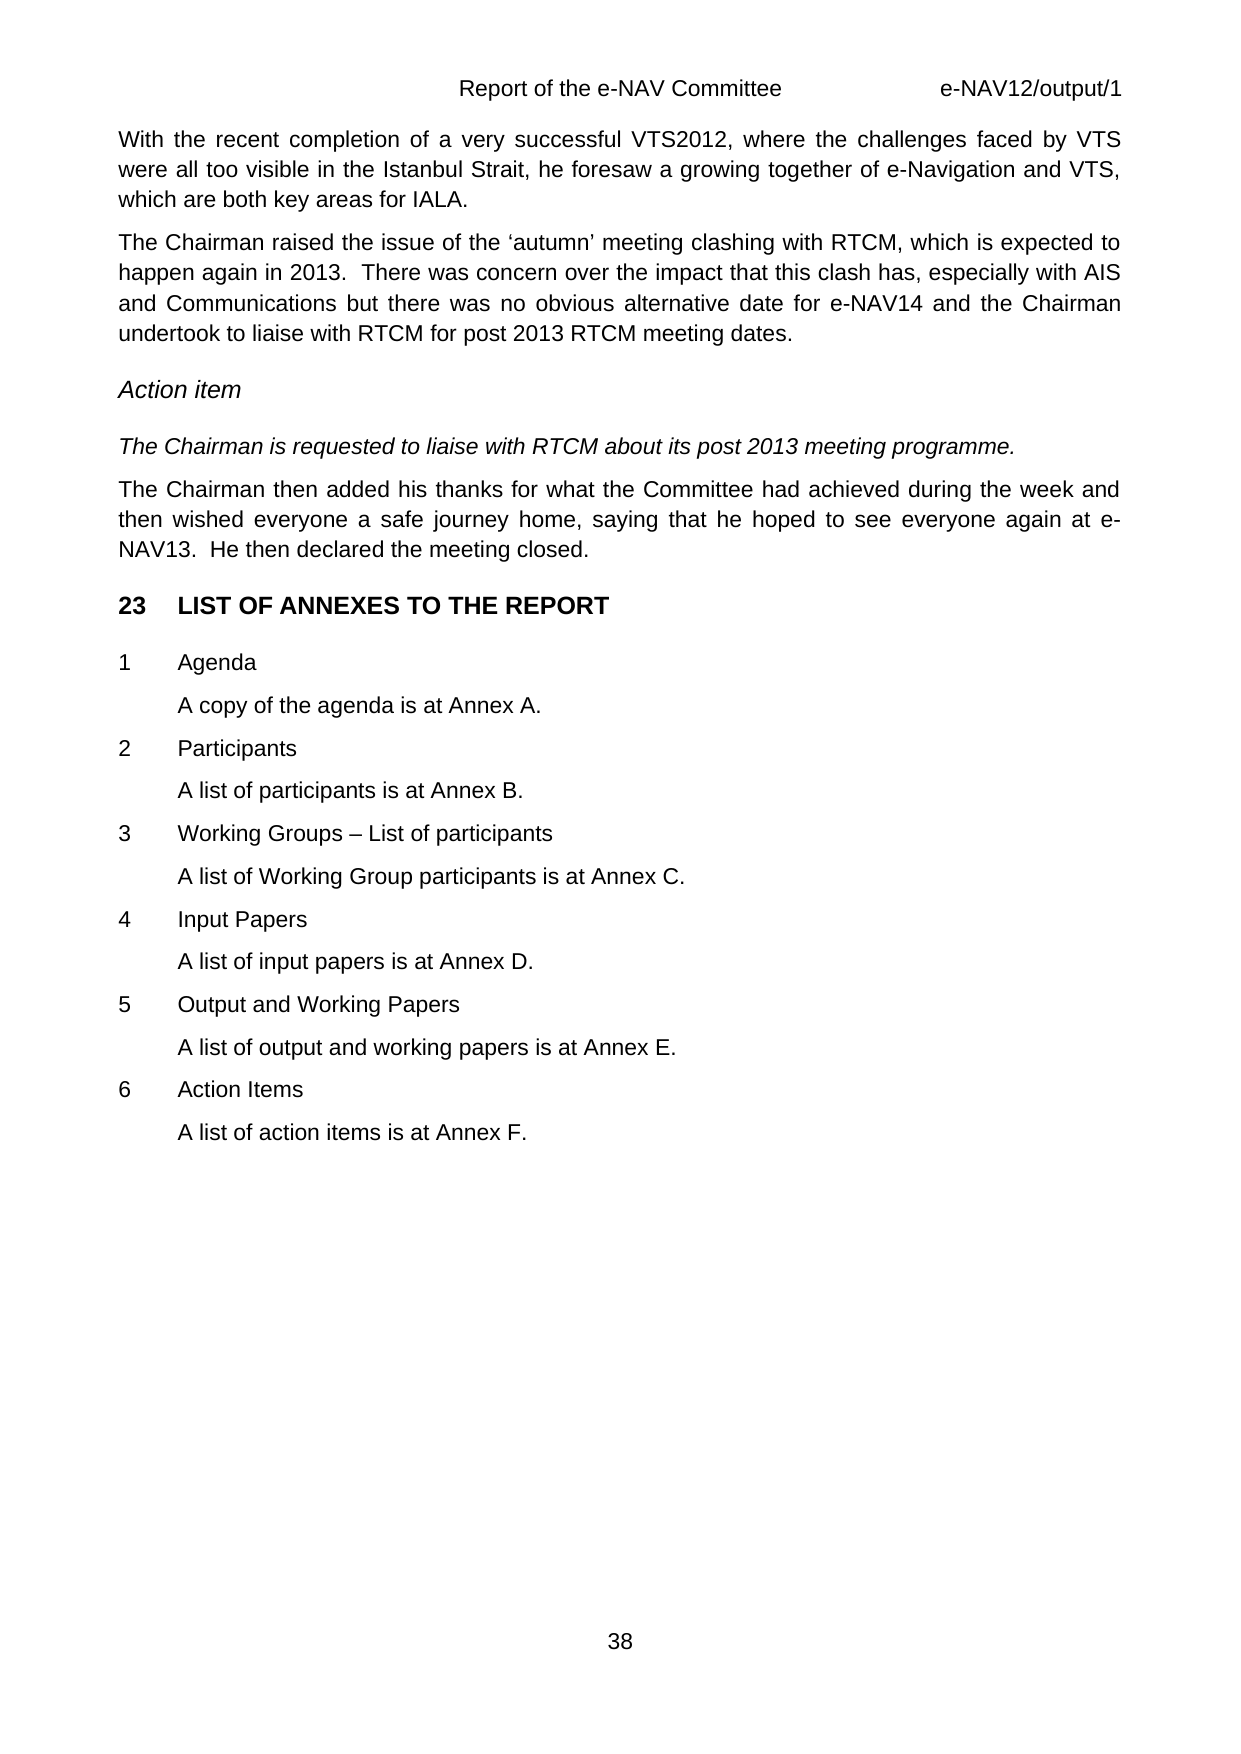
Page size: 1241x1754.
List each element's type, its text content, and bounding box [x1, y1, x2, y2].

list A copy of the agenda is at Annex A. [177, 692, 1122, 718]
list Action Items [118, 1076, 1122, 1103]
list Output and Working Papers [118, 991, 1122, 1017]
list Participants [118, 735, 1122, 761]
list Agenda [118, 649, 1122, 676]
text The Chairman is requested to liaise with RTCM about its post 2013 meeting programme. [118, 433, 1122, 459]
list A list of output and working papers is at Annex E. [177, 1034, 1122, 1060]
subtitle List of Annexes to the report [118, 591, 1122, 620]
list Input Papers [118, 906, 1122, 932]
text The Chairman then added his thanks for what the Committee had achieved during the week and then wished everyone a safe journey home, saying that he hoped to see everyone again at e-NAV13. He then declared the meeting closed. [118, 476, 1122, 562]
list Working Groups – List of participants [118, 820, 1122, 847]
text With the recent completion of a very successful VTS2012, where the challenges faced by VTS were all too visible in the Istanbul Strait, he foresaw a growing together of e-Navigation and VTS, which are both key areas for IALA. [118, 126, 1122, 213]
list A list of participants is at Annex B. [177, 777, 1122, 804]
list A list of input papers is at Annex D. [177, 948, 1122, 975]
text Action item [118, 375, 1122, 404]
list A list of action items is at Annex F. [177, 1119, 1122, 1146]
text The Chairman raised the issue of the ‘autumn’ meeting clashing with RTCM, which is expected to happen again in 2013. There was concern over the impact that this clash has, especially with AIS and Communications but there was no obvious alternative date for e-NAV14 and the Chairman undertook to liaise with RTCM for post 2013 RTCM meeting dates. [118, 229, 1122, 346]
list A list of Working Group participants is at Annex C. [177, 863, 1122, 889]
